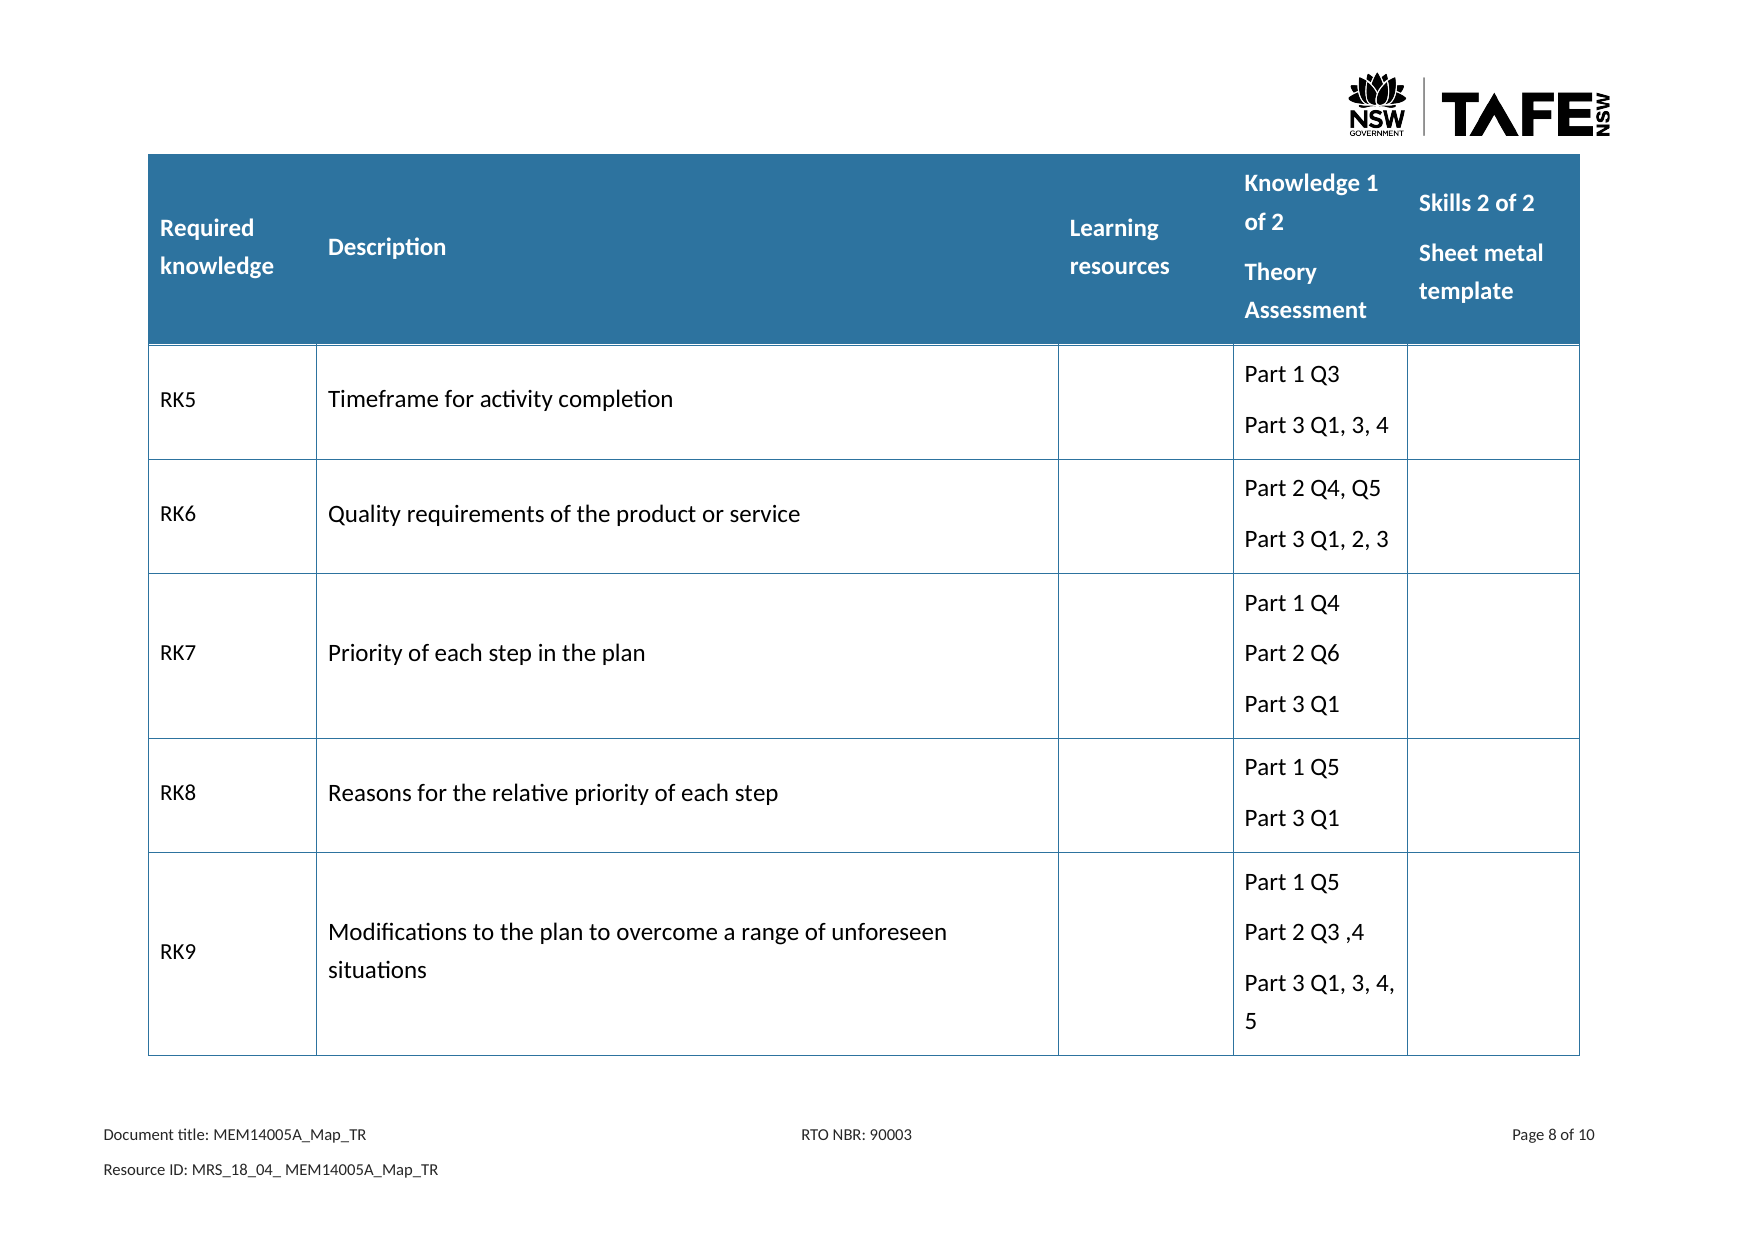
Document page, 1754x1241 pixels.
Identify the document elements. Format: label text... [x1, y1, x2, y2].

table_cell Part 1 Q4 Part 2 Q6 Part 3 Q1 [1234, 574, 1407, 738]
table_cell Part 2 Q4, Q5 Part 3 Q1, 2, 3 [1234, 460, 1407, 573]
table_cell RK8 [149, 739, 316, 852]
table_cell [1408, 460, 1579, 573]
table_header Knowledge 1 of 2 Theory Assessment [1234, 155, 1407, 344]
table_header Required knowledge [149, 155, 316, 344]
table_cell RK7 [149, 574, 316, 738]
table_cell [1408, 853, 1579, 1055]
picture [1348, 71, 1610, 137]
table_cell Part 1 Q3 Part 3 Q1, 3, 4 [1234, 346, 1407, 459]
table_cell [1059, 853, 1233, 1055]
table_cell [1059, 346, 1233, 459]
table_header Learning resources [1059, 155, 1233, 344]
table_cell Timeframe for activity completion [317, 346, 1058, 459]
table_header Description [317, 155, 1058, 344]
table_cell Part 1 Q5 Part 2 Q3 ,4 Part 3 Q1, 3, 4, 5 [1234, 853, 1407, 1055]
table_header Skills 2 of 2 Sheet metal template [1408, 155, 1579, 344]
table_cell RK6 [149, 460, 316, 573]
table_cell [1059, 574, 1233, 738]
table_cell RK5 [149, 346, 316, 459]
table_cell Priority of each step in the plan [317, 574, 1058, 738]
table_cell Reasons for the relative priority of each step [317, 739, 1058, 852]
table_cell Part 1 Q5 Part 3 Q1 [1234, 739, 1407, 852]
table_cell Modifications to the plan to overcome a range of unforeseen situations [317, 853, 1058, 1055]
table_cell [1408, 574, 1579, 738]
table_cell RK9 [149, 853, 316, 1055]
table_cell [1059, 739, 1233, 852]
table_cell [1059, 460, 1233, 573]
table_cell Quality requirements of the product or service [317, 460, 1058, 573]
table_cell [1408, 346, 1579, 459]
table_cell [1408, 739, 1579, 852]
